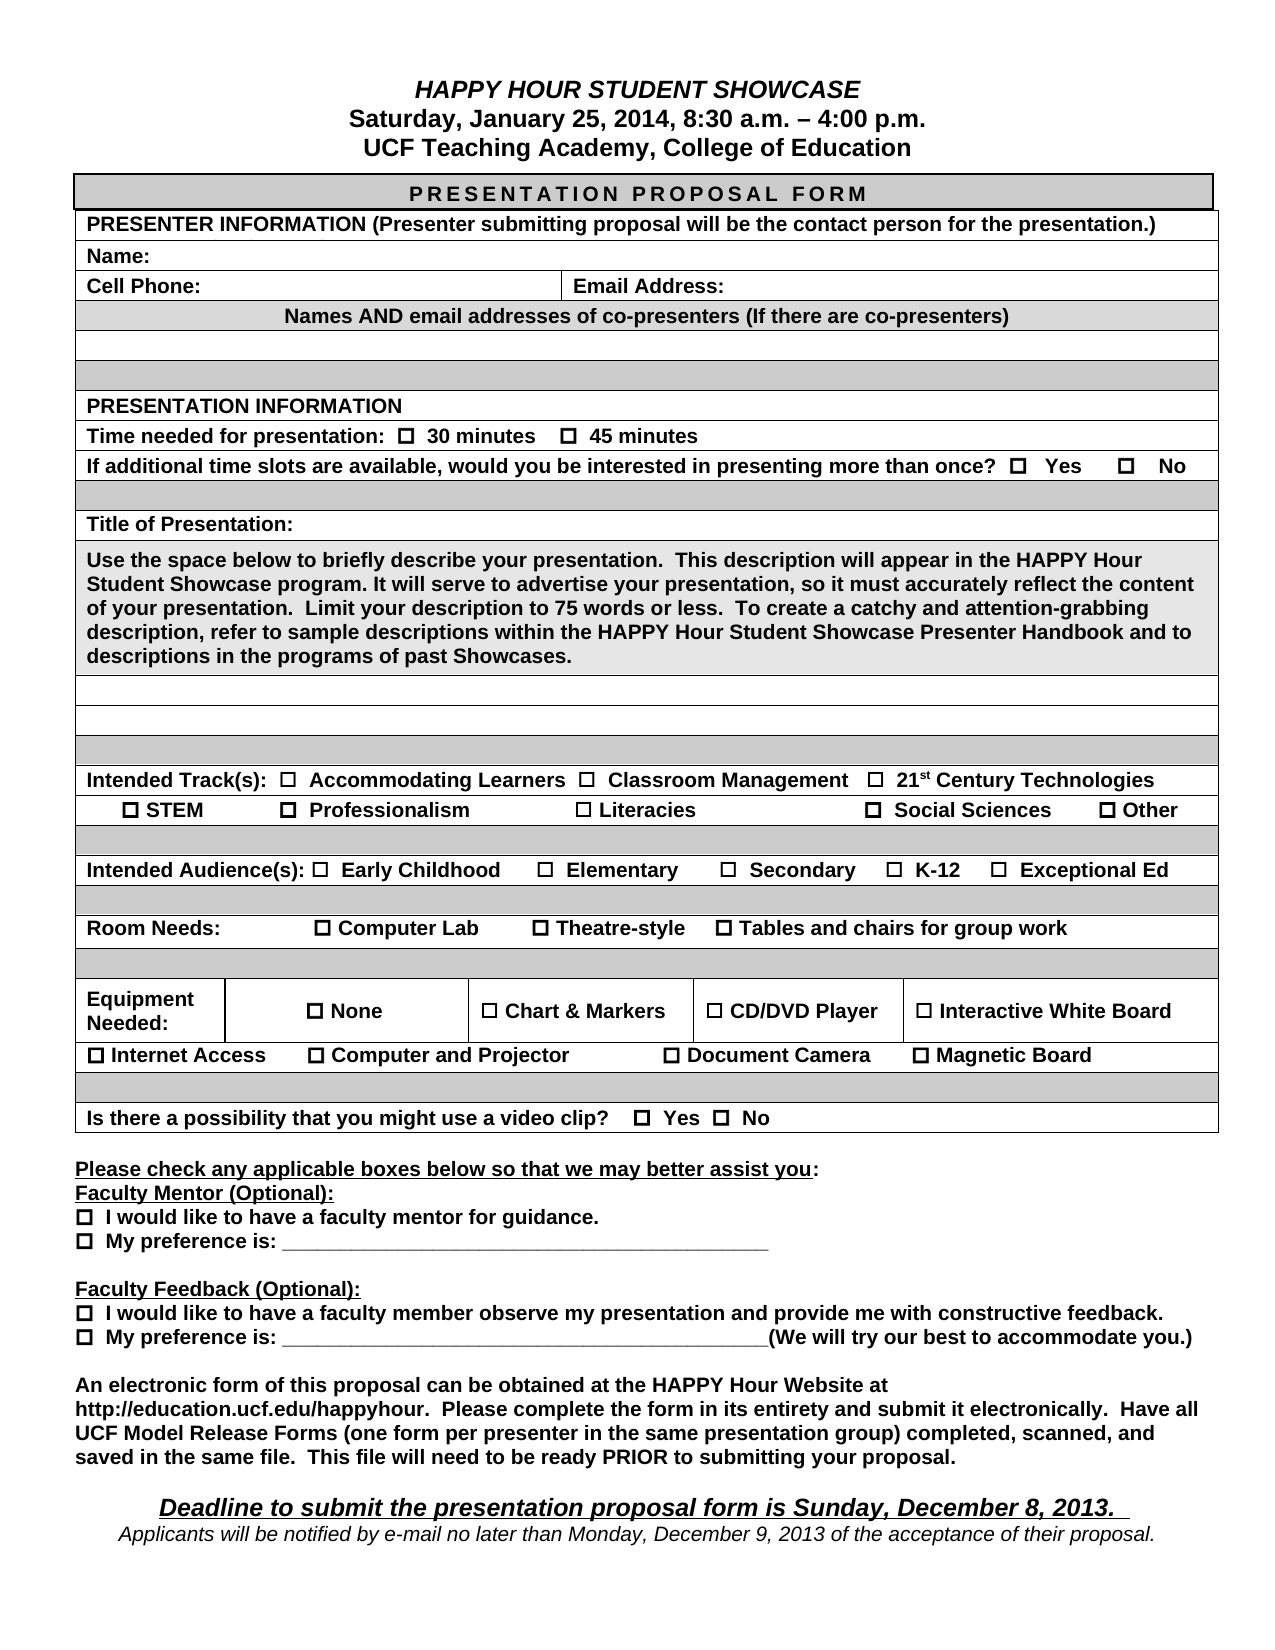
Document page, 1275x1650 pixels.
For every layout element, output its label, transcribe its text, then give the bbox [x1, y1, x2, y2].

table_cell Name: [76, 241, 1218, 270]
subtitle PRESENTATION PROPOSAL FORM [75, 178, 1212, 208]
table_cell Room Needs: Computer Lab Theatre-style Tables and chairs for group work [76, 916, 1218, 948]
text My preference is: __________________________________________ [75, 1229, 1200, 1253]
table_cell Time needed for presentation: 30 minutes 45 minutes [76, 421, 1218, 450]
table_cell [76, 736, 1218, 764]
table_cell STEM Professionalism Literacies Social Sciences Other [76, 796, 1218, 824]
text Saturday, January 25, 2014, 8:30 a.m. – 4:00 p.m. [75, 104, 1200, 132]
table_cell Chart & Markers [469, 979, 693, 1042]
table_cell Intended Audience(s): Early Childhood Elementary Secondary K-12 Exceptional Ed [76, 856, 1218, 884]
text I would like to have a faculty mentor for guidance. [75, 1205, 1200, 1229]
table_cell Use the space below to briefly describe your presentation. This description will appear in the HAPPY Hour Student Showcase program. It will serve to advertise your presentation, so it must accurately reflect the content of your presentation. Limit your description to 75 words or less. To create a catchy and attention-grabbing description, refer to sample descriptions within the HAPPY Hour Student Showcase Presenter Handbook and to descriptions in the programs of past Showcases. [76, 541, 1218, 674]
text Deadline to submit the presentation proposal form is Sunday, December 8, 2013. [75, 1493, 1200, 1522]
text Faculty Mentor (Optional): [75, 1181, 1200, 1205]
table_cell [76, 886, 1218, 914]
table_cell [76, 826, 1218, 854]
table_cell Internet Access Computer and Projector Document Camera Magnetic Board [76, 1043, 1218, 1072]
table_cell [76, 331, 1218, 360]
text Faculty Feedback (Optional): [75, 1277, 1200, 1301]
text My preference is: __________________________________________(We will try our best to accommodate you.) [75, 1325, 1200, 1349]
table_cell PRESENTATION INFORMATION [76, 391, 1218, 420]
table_header PRESENTER INFORMATION (Presenter submitting proposal will be the contact person for the presentation.) prepresentation.)group.) [76, 211, 1218, 240]
table_cell [76, 481, 1218, 510]
table_cell Email Address: [562, 271, 1218, 300]
table_cell Intended Track(s): Accommodating Learners Classroom Management 21st Century Technologies [76, 766, 1218, 794]
table_cell [76, 1073, 1218, 1102]
text I would like to have a faculty member observe my presentation and provide me with constructive feedback. [75, 1301, 1200, 1325]
table_cell [76, 676, 1218, 704]
table_cell [76, 949, 1218, 978]
text Please check any applicable boxes below so that we may better assist you: [75, 1157, 1200, 1181]
text HAPPY HOUR STUDENT SHOWCASE [75, 75, 1200, 104]
table_cell Interactive White Board [904, 979, 1218, 1042]
text UCF Teaching Academy, College of Education [75, 132, 1200, 161]
table_cell Equipment Needed: [76, 979, 224, 1042]
table_cell Is there a possibility that you might use a video clip? Yes No [76, 1103, 1218, 1132]
table_cell Title of Presentation: [76, 511, 1218, 540]
table_cell If additional time slots are available, would you be interested in presenting more than once? Yes No [76, 451, 1218, 480]
table_cell Names AND email addresses of co-presenters (If there are co-presenters) [76, 301, 1218, 330]
text An electronic form of this proposal can be obtained at the HAPPY Hour Website at http://education.ucf.edu/happyhour. Please complete the form in its entirety and submit it electronically. Have all UCF Model Release Forms (one form per presenter in the same presentation group) completed, scanned, and saved in the same file. This file will need to be ready PRIOR to submitting your proposal. [75, 1373, 1200, 1469]
text Applicants will be notified by e-mail no later than Monday, December 9, 2013 of the acceptance of their proposal. [75, 1522, 1200, 1546]
table_cell [76, 706, 1218, 734]
table_cell Cell Phone: [76, 271, 561, 300]
table_cell None [226, 979, 468, 1042]
table_cell CD/DVD Player [694, 979, 903, 1042]
table_cell [76, 361, 1218, 390]
